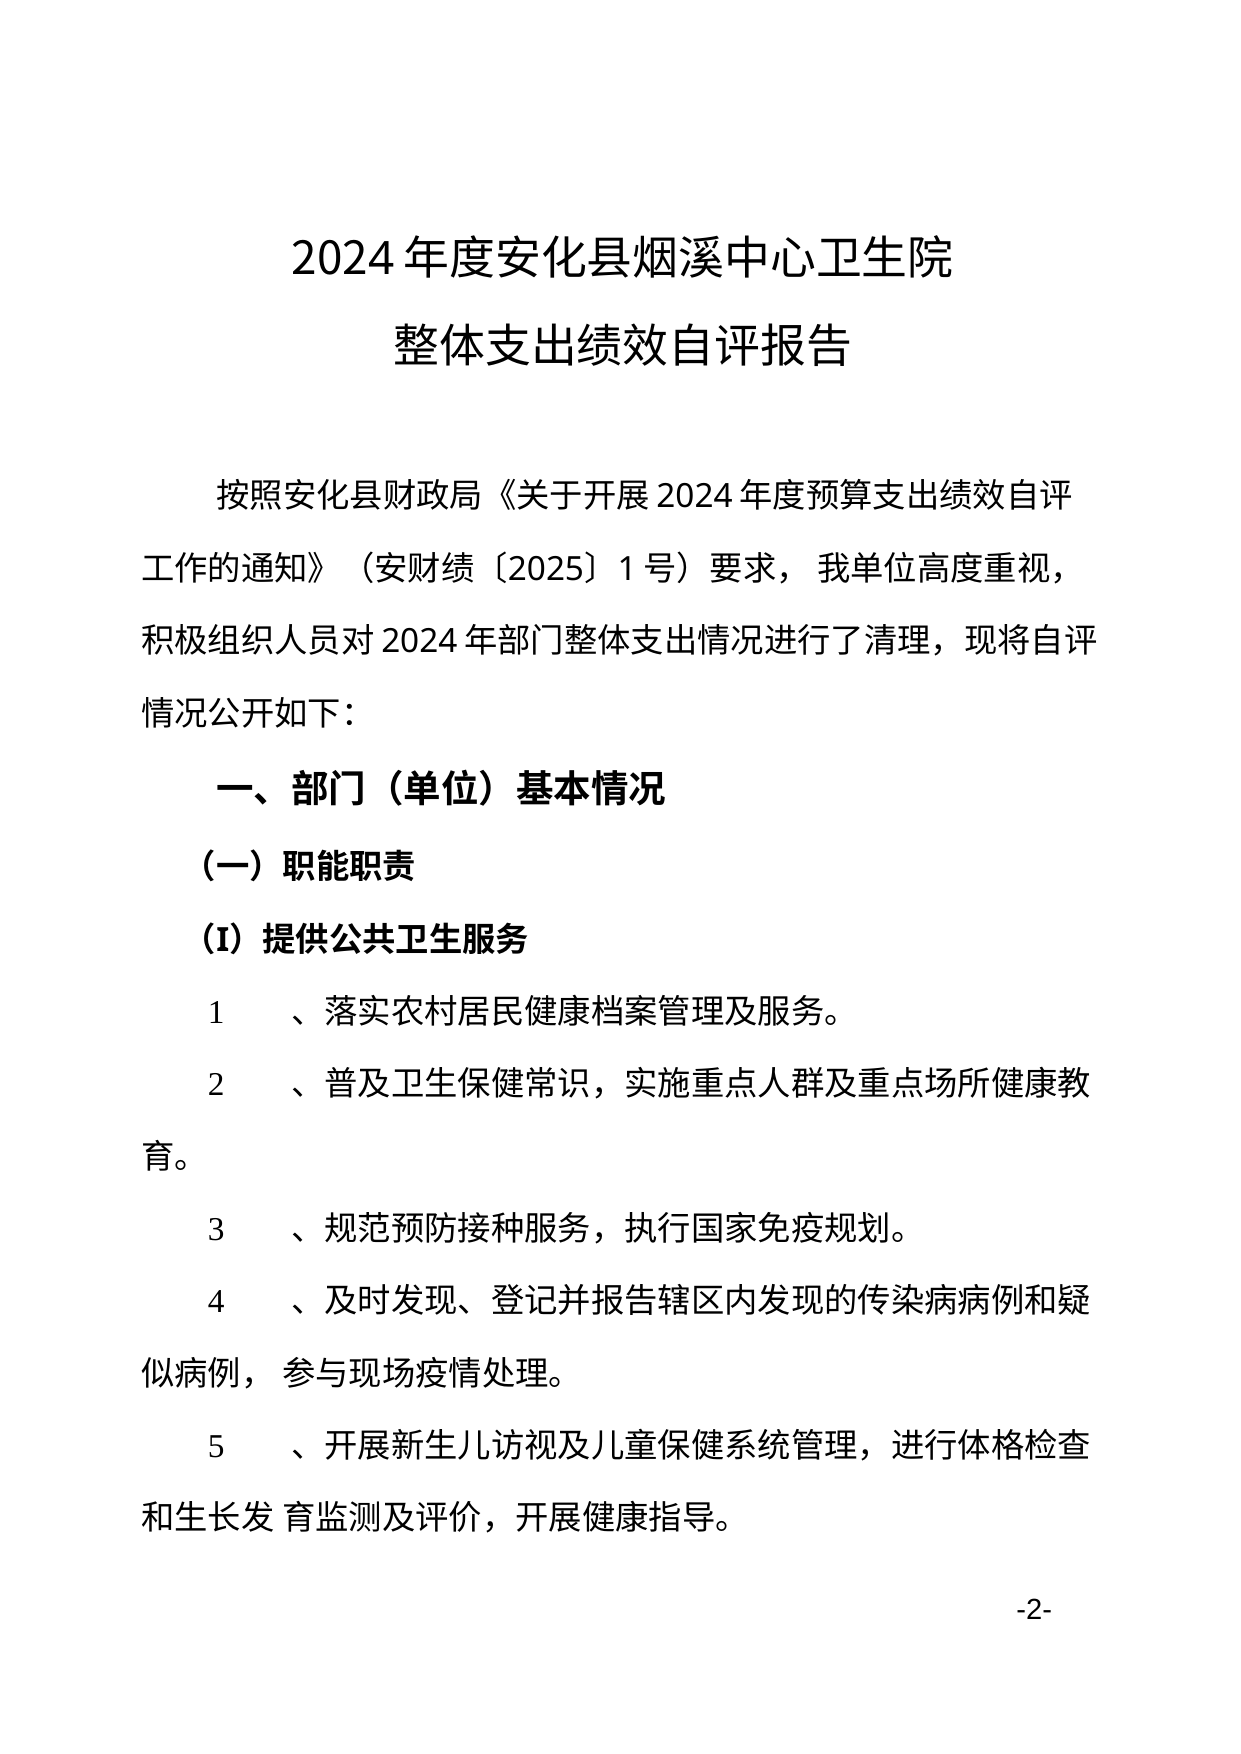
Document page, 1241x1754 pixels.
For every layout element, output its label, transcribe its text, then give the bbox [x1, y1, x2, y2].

list 、开展新生儿访视及儿童保健系统管理，进行体格检查和生长发 育监测及评价，开展健康指导。 [141, 1419, 1104, 1539]
list 、及时发现、登记并报告辖区内发现的传染病病例和疑似病例， 参与现场疫情处理。 [141, 1274, 1104, 1394]
text 一、部门（单位）基本情况 [141, 759, 1104, 813]
list 、落实农村居民健康档案管理及服务。 [141, 985, 1104, 1033]
text 2024年度安化县烟溪中心卫生院 [141, 203, 1104, 292]
list 、规范预防接种服务，执行国家免疫规划。 [141, 1202, 1104, 1250]
text 按照安化县财政局《关于开展2024年度预算支出绩效自评工作的通知》（安财绩〔2025〕1号）要求， 我单位高度重视，积极组织人员对2024年部门整体支出情况进行了清理，现将自评情况公开如下： [141, 469, 1104, 734]
text 整体支出绩效自评报告 [141, 292, 1104, 380]
text （I）提供公共卫生服务 [141, 912, 1104, 961]
text （一）职能职责 [141, 840, 1104, 888]
list 、普及卫生保健常识，实施重点人群及重点场所健康教育。 [141, 1057, 1104, 1178]
